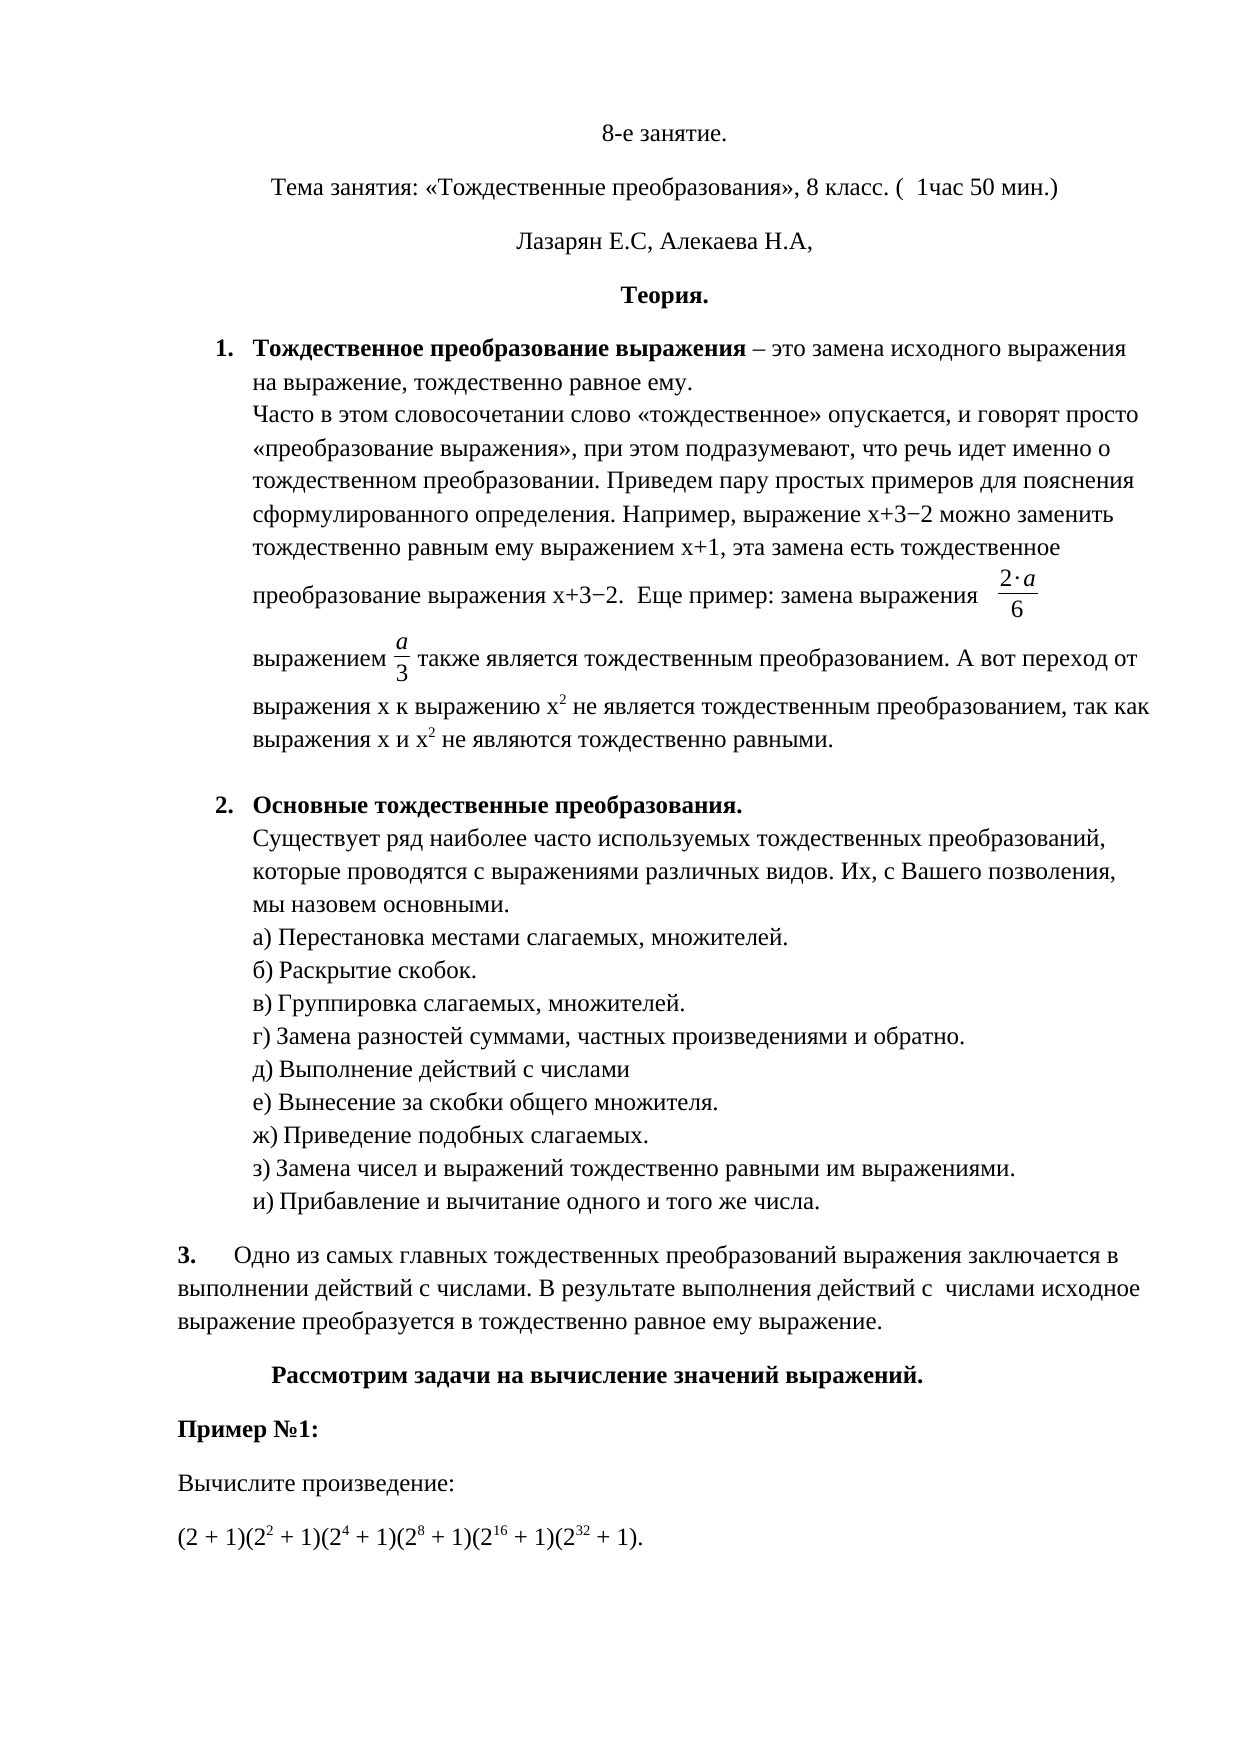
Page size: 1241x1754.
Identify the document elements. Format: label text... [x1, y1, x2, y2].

list ж) Приведение подобных слагаемых. [252, 1120, 1152, 1149]
list а) Перестановка местами слагаемых, множителей. [252, 922, 1152, 951]
list Существует ряд наиболее часто используемых тождественных преобразований, которые проводятся с выражениями различных видов. Их, с Вашего позволения, мы назовем основными. [252, 823, 1152, 918]
text Пример №1: [177, 1414, 1152, 1443]
list д) Выполнение действий с числами [252, 1054, 1152, 1083]
text 8-е занятие. [177, 118, 1152, 147]
text Рассмотрим задачи на вычисление значений выражений. [177, 1360, 1152, 1389]
text 3. Одно из самых главных тождественных преобразований выражения заключается в выполнении действий с числами. В результате выполнения действий с числами исходное выражение преобразуется в тождественно равное ему выражение. [177, 1240, 1152, 1335]
text (2 + 1)(22 + 1)(24 + 1)(28 + 1)(216 + 1)(232 + 1). [177, 1522, 1152, 1551]
text Лазарян Е.С, Алекаева Н.А, [177, 226, 1152, 254]
list е) Вынесение за скобки общего множителя. [252, 1087, 1152, 1116]
list и) Прибавление и вычитание одного и того же числа. [252, 1186, 1152, 1215]
text Вычислите произведение: [177, 1468, 1152, 1497]
list г) Замена разностей суммами, частных произведениями и обратно. [252, 1021, 1152, 1050]
text Тема занятия: «Тождественные преобразования», 8 класс. ( 1час 50 мин.) [177, 172, 1152, 201]
list Основные тождественные преобразования. [215, 790, 1152, 819]
list Часто в этом словосочетании слово «тождественное» опускается, и говорят просто «преобразование выражения», при этом подразумевают, что речь идет именно о тождественном преобразовании. Приведем пару простых примеров для пояснения сформулированного определения. Например, выражение x+3−2 можно заменить тождественно равным ему выражением x+1, эта замена есть тождественное преобразование выражения x+3−2. Еще пример: замена выражения выражением также является тождественным преобразованием. А вот переход от выражения x к выражению x2 не является тождественным преобразованием, так как выражения x и x2 не являются тождественно равными. [252, 399, 1152, 753]
list в) Группировка слагаемых, множителей. [252, 988, 1152, 1017]
text Теория. [177, 280, 1152, 308]
list з) Замена чисел и выражений тождественно равными им выражениями. [252, 1153, 1152, 1182]
list б) Раскрытие скобок. [252, 955, 1152, 984]
list Тождественное преобразование выражения – это замена исходного выражения на выражение, тождественно равное ему. [215, 333, 1152, 395]
